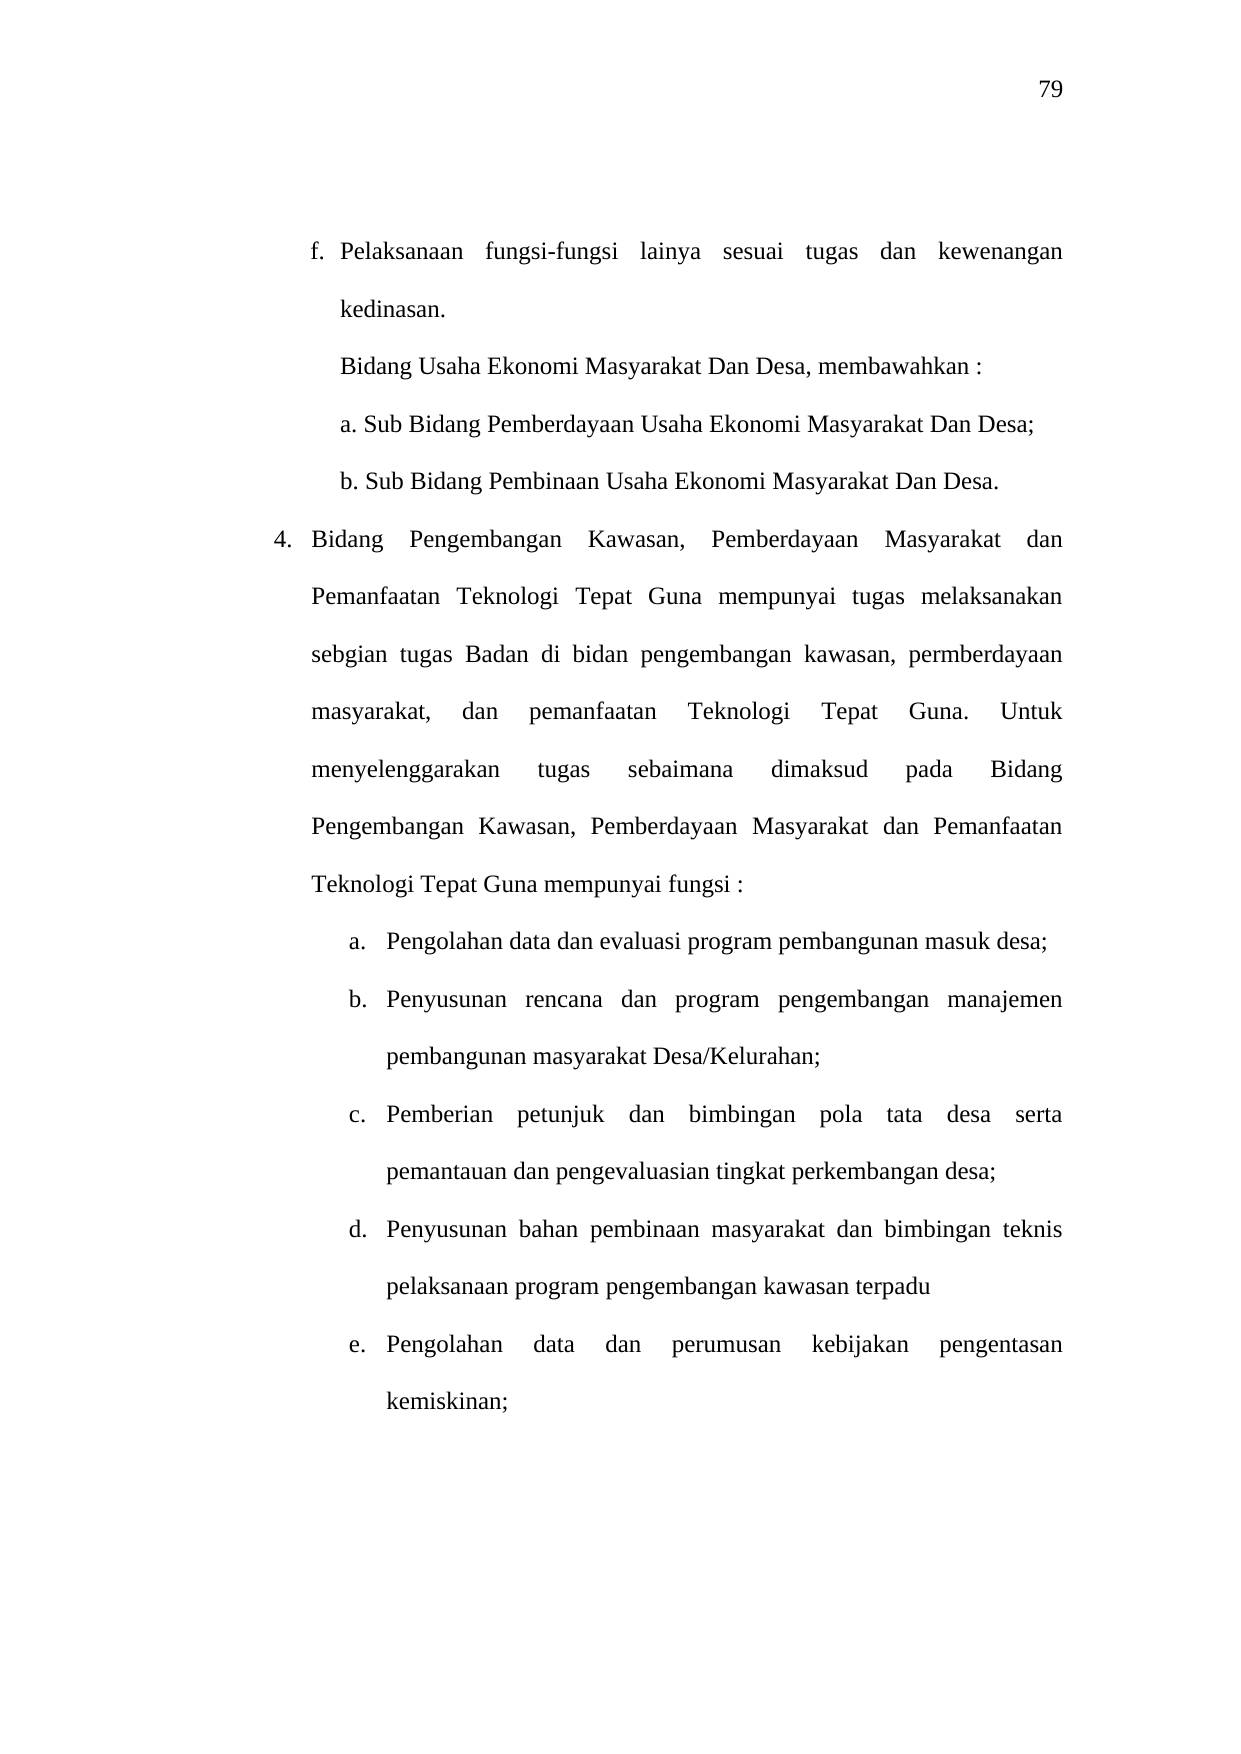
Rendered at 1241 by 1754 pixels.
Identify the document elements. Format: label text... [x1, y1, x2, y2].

list Penyusunan bahan pembinaan masyarakat dan bimbingan teknis pelaksanaan program pengembangan kawasan terpadu [349, 1214, 1063, 1300]
list Pengolahan data dan evaluasi program pembangunan masuk desa; [349, 926, 1063, 955]
text a. Sub Bidang Pemberdayaan Usaha Ekonomi Masyarakat Dan Desa; [340, 409, 1063, 437]
list Pengolahan data dan perumusan kebijakan pengentasan kemiskinan; [349, 1329, 1063, 1415]
list Pemberian petunjuk dan bimbingan pola tata desa serta pemantauan dan pengevaluasian tingkat perkembangan desa; [349, 1099, 1063, 1185]
list Penyusunan rencana dan program pengembangan manajemen pembangunan masyarakat Desa/Kelurahan; [349, 984, 1063, 1070]
text b. Sub Bidang Pembinaan Usaha Ekonomi Masyarakat Dan Desa. [340, 466, 1063, 495]
list Bidang Pengembangan Kawasan, Pemberdayaan Masyarakat dan Pemanfaatan Teknologi Tepat Guna mempunyai tugas melaksanakan sebgian tugas Badan di bidan pengembangan kawasan, permberdayaan masyarakat, dan pemanfaatan Teknologi Tepat Guna. Untuk menyelenggarakan tugas sebaimana dimaksud pada Bidang Pengembangan Kawasan, Pemberdayaan Masyarakat dan Pemanfaatan Teknologi Tepat Guna mempunyai fungsi : [274, 524, 1063, 897]
text Bidang Usaha Ekonomi Masyarakat Dan Desa, membawahkan : [340, 351, 1063, 380]
list Pelaksanaan fungsi-fungsi lainya sesuai tugas dan kewenangan kedinasan. [310, 236, 1063, 322]
